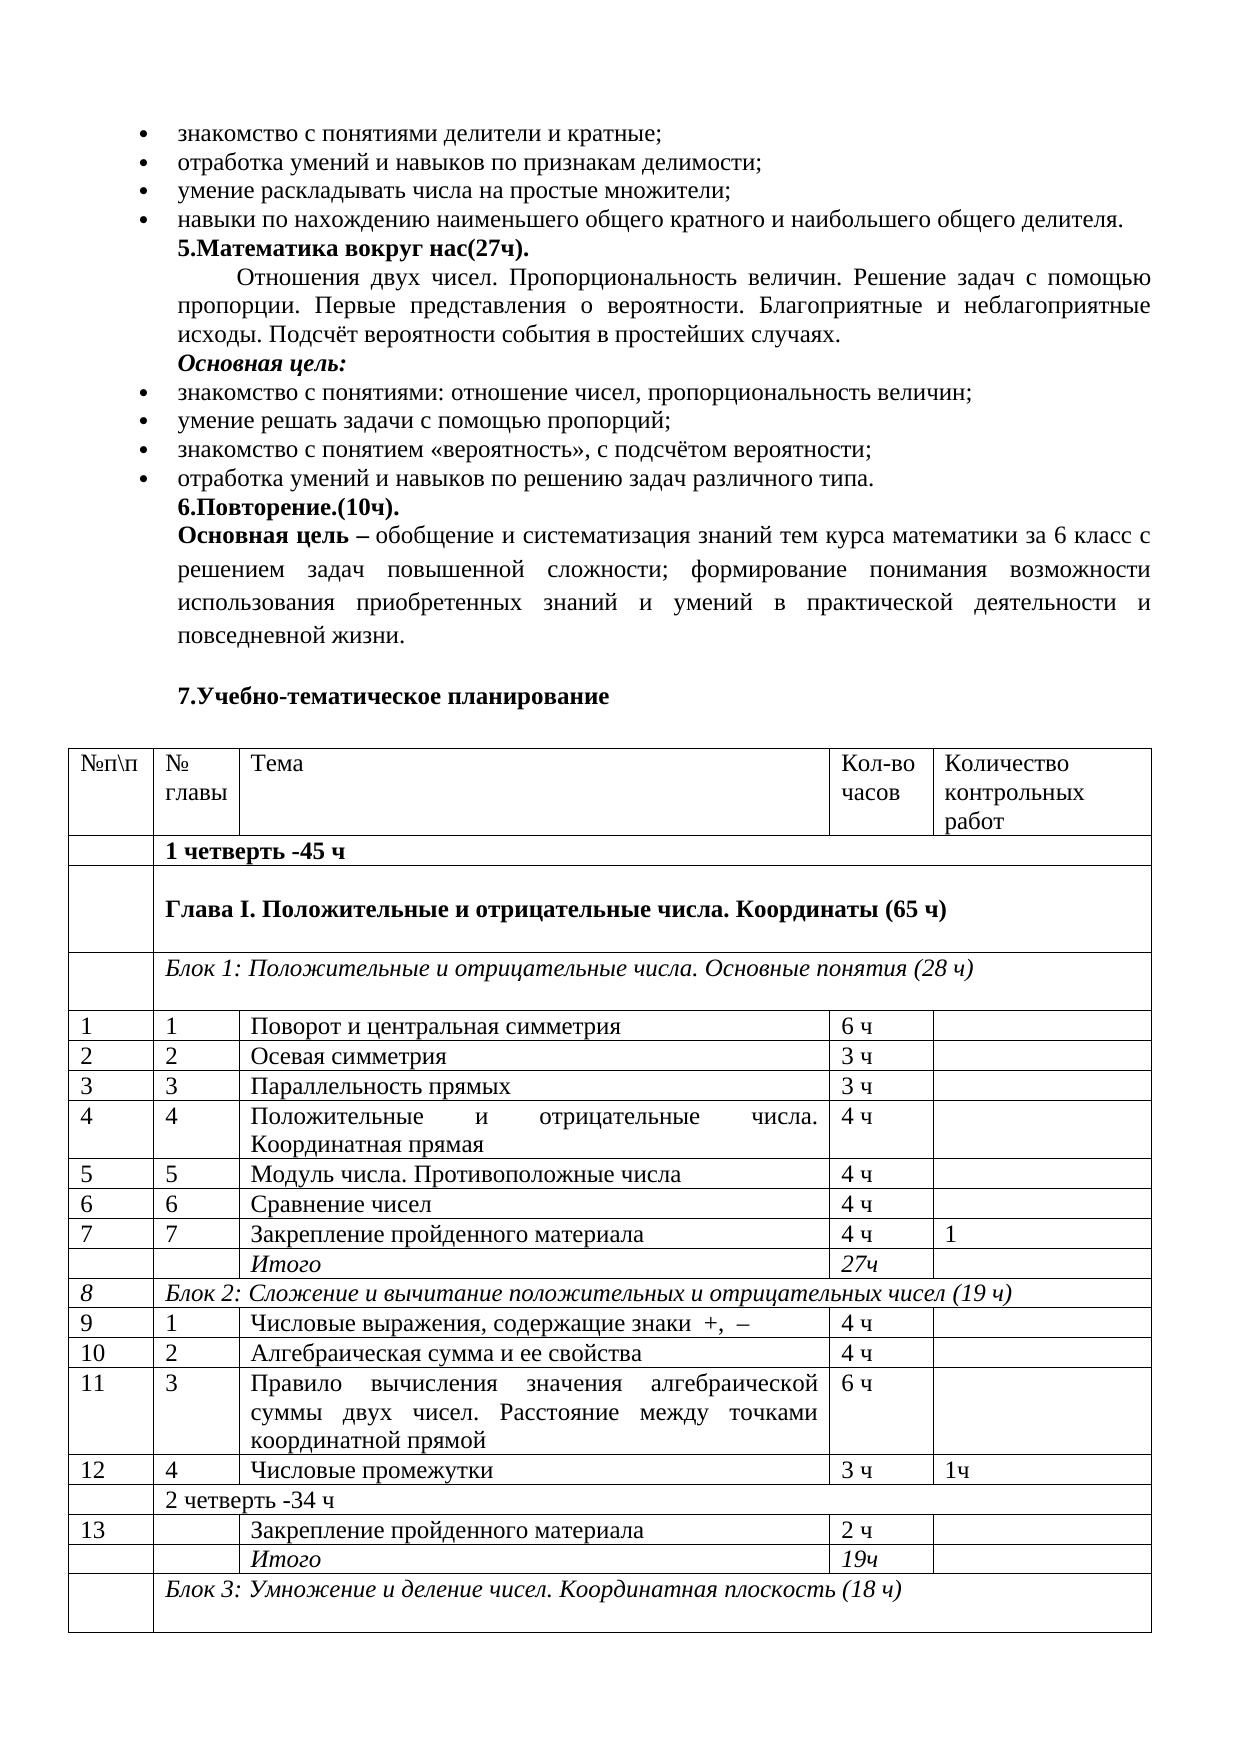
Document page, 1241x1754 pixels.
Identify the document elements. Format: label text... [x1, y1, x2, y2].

list навыки по нахождению наименьшего общего кратного и наибольшего общего делителя. [140, 204, 1152, 233]
table_cell Положительные и отрицательные числа. Координатная прямая [240, 1101, 829, 1158]
table_cell Сравнение чисел [240, 1189, 829, 1218]
table_cell 7 [154, 1219, 239, 1248]
table_cell [934, 1041, 1151, 1070]
table_cell [69, 1545, 153, 1573]
table_cell 1 четверть -45 ч [154, 836, 1151, 864]
table_cell Глава I. Положительные и отрицательные числа. Координаты (65 ч) [154, 866, 1151, 952]
table_cell [934, 1338, 1151, 1367]
table_cell [69, 866, 153, 952]
list отработка умений и навыков по решению задач различного типа. [140, 463, 1152, 492]
table_cell 1 [934, 1219, 1151, 1248]
table_cell 7 [69, 1219, 153, 1248]
list знакомство с понятиями: отношение чисел, пропорциональность величин; [140, 377, 1152, 406]
table_cell 6 ч [830, 1011, 933, 1040]
table_cell [154, 1545, 239, 1573]
table_cell 3 ч [830, 1455, 933, 1484]
table_cell 1ч [934, 1455, 1151, 1484]
table_header Кол-во часов [830, 749, 933, 835]
text Основная цель – обобщение и систематизация знаний тем курса математики за 6 класс с решением задач повышенной сложности; формирование понимания возможности использования приобретенных знаний и умений в практической деятельности и повседневной жизни. [177, 521, 1152, 648]
table_cell [69, 836, 153, 864]
table_cell 4 ч [830, 1338, 933, 1367]
text 5.Математика вокруг нас(27ч). [177, 233, 1152, 262]
table_cell 3 [154, 1071, 239, 1100]
table_cell 3 ч [830, 1071, 933, 1100]
list знакомство с понятиями делители и кратные; [140, 118, 1152, 147]
table_cell 4 [69, 1101, 153, 1158]
table_cell 4 ч [830, 1308, 933, 1337]
table_cell [69, 1485, 153, 1514]
table_cell Осевая симметрия [240, 1041, 829, 1070]
table_cell Поворот и центральная симметрия [240, 1011, 829, 1040]
table_header № главы [154, 749, 239, 835]
table_cell 19ч [830, 1545, 933, 1573]
table_cell 8 [69, 1279, 153, 1307]
table_cell Модуль числа. противоположные числа [240, 1159, 829, 1188]
text Основная цель: [177, 348, 1152, 377]
text 6.Повторение.(10ч). [177, 492, 1152, 521]
list умение раскладывать числа на простые множители; [140, 176, 1152, 204]
text 7.Учебно-тематическое планирование [177, 681, 1152, 710]
table_cell [934, 1011, 1151, 1040]
table_cell 11 [69, 1368, 153, 1454]
table_cell 5 [154, 1159, 239, 1188]
table_cell Итого [240, 1545, 829, 1573]
table_cell 6 ч [830, 1368, 933, 1454]
table_cell 2 [69, 1041, 153, 1070]
table_cell 4 ч [830, 1219, 933, 1248]
table_cell Параллельность прямых [240, 1071, 829, 1100]
table_cell 4 [154, 1455, 239, 1484]
table_cell 6 [69, 1189, 153, 1218]
table_cell [154, 1515, 239, 1543]
table_cell [934, 1159, 1151, 1188]
table_cell Числовые выражения, содержащие знаки +, – [240, 1308, 829, 1337]
table_header №п\п [69, 749, 153, 835]
list отработка умений и навыков по признакам делимости; [140, 147, 1152, 176]
table_cell 3 [69, 1071, 153, 1100]
table_cell 1 [154, 1308, 239, 1337]
table_cell Алгебраическая сумма и ее свойства [240, 1338, 829, 1367]
table_cell [934, 1368, 1151, 1454]
table_cell Блок 1: Положительные и отрицательные числа. Основные понятия (28 ч) [154, 953, 1151, 1010]
table_header Тема [240, 749, 829, 835]
table_cell [934, 1189, 1151, 1218]
table_cell 12 [69, 1455, 153, 1484]
table_cell [934, 1249, 1151, 1277]
table_cell 4 ч [830, 1159, 933, 1188]
table_cell 2 ч [830, 1515, 933, 1543]
table_cell 2 [154, 1338, 239, 1367]
table_cell [154, 1249, 239, 1277]
table_cell 6 [154, 1189, 239, 1218]
table_cell Правило вычисления значения алгебраической суммы двух чисел. Расстояние между точками координатной прямой [240, 1368, 829, 1454]
table_cell Блок 2: Сложение и вычитание положительных и отрицательных чисел (19 ч) [154, 1279, 1151, 1307]
table_cell 27ч [830, 1249, 933, 1277]
list знакомство с понятием «вероятность», с подсчётом вероятности; [140, 434, 1152, 463]
table_cell 3 [154, 1368, 239, 1454]
table_header Количество контрольных работ [934, 749, 1151, 835]
table_cell 13 [69, 1515, 153, 1543]
table_cell 4 [154, 1101, 239, 1158]
table_cell 9 [69, 1308, 153, 1337]
table_cell Закрепление пройденного материала [240, 1515, 829, 1543]
table_cell Блок 3: Умножение и деление чисел. Координатная плоскость (18 ч) [154, 1574, 1151, 1632]
table_cell Числовые промежутки [240, 1455, 829, 1484]
table_cell [934, 1545, 1151, 1573]
table_cell 10 [69, 1338, 153, 1367]
table_cell 2 четверть -34 ч [154, 1485, 1151, 1514]
table_cell 1 [154, 1011, 239, 1040]
table_cell Итого [240, 1249, 829, 1277]
table_cell 4 ч [830, 1101, 933, 1158]
table_cell [69, 1249, 153, 1277]
table_cell 3 ч [830, 1041, 933, 1070]
table_cell [69, 1574, 153, 1632]
table_cell 5 [69, 1159, 153, 1188]
list умение решать задачи с помощью пропорций; [140, 406, 1152, 434]
table_cell [934, 1515, 1151, 1543]
table_cell 2 [154, 1041, 239, 1070]
table_cell [934, 1101, 1151, 1158]
table_cell Закрепление пройденного материала [240, 1219, 829, 1248]
text Отношения двух чисел. Пропорциональность величин. Решение задач с помощью пропорции. Первые представления о вероятности. Благоприятные и неблагоприятные исходы. Подсчёт вероятности события в простейших случаях. [177, 262, 1152, 348]
table_cell [934, 1071, 1151, 1100]
table_cell [934, 1308, 1151, 1337]
table_cell 4 ч [830, 1189, 933, 1218]
table_cell [69, 953, 153, 1010]
table_cell 1 [69, 1011, 153, 1040]
